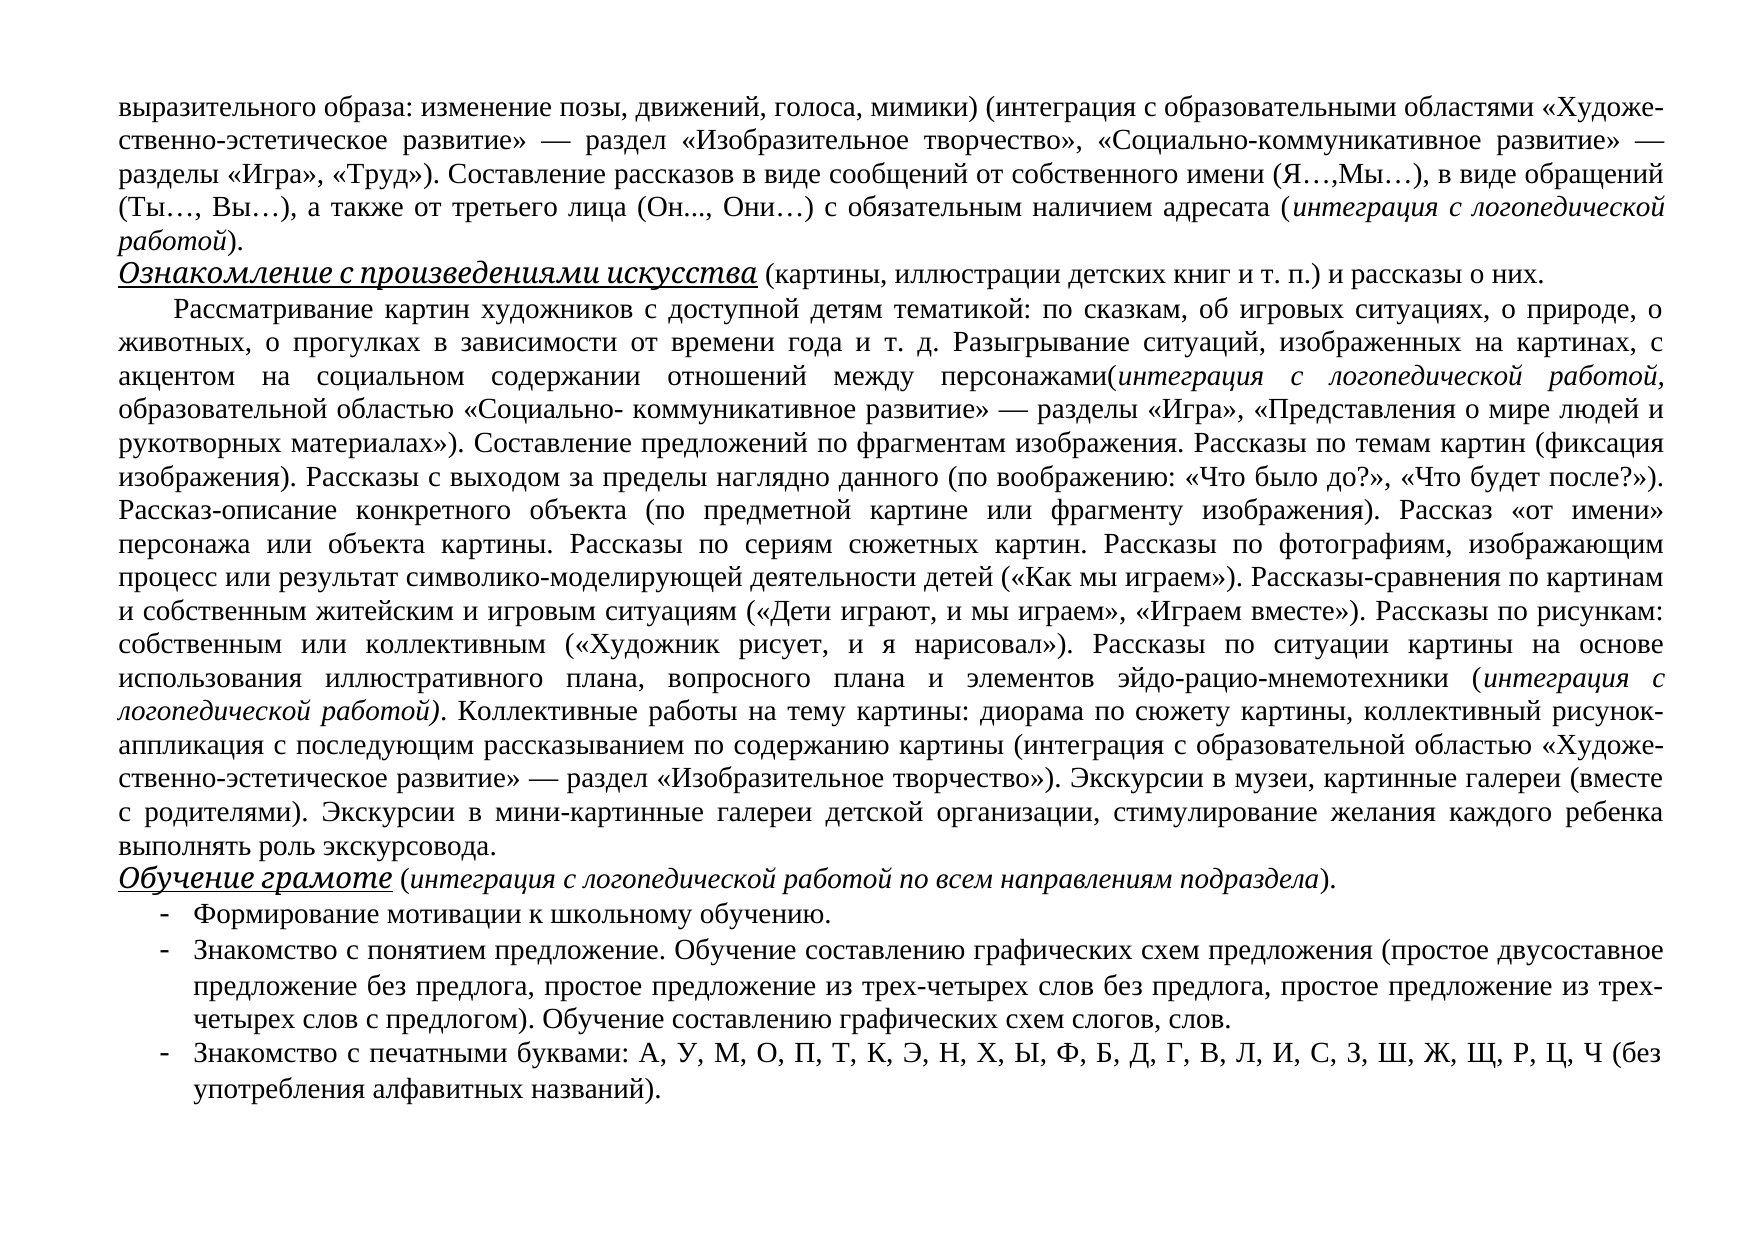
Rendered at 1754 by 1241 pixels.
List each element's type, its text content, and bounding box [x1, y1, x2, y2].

text Обучение грамоте (интеграция с логопедической работой по всем направлениям подраздела). [118, 861, 1665, 896]
text Рассматривание картин художников с доступной детям тематикой: по сказкам, об игровых ситуациях, о природе, о животных, о прогулках в зависимости от времени года и т. д. Разыгрывание ситуаций, изображенных на картинах, с акцентом на социальном содержании отношений между персонажами(интеграция с логопедической работой, образовательной областью «Социально- коммуникативное развитие» — разделы «Игра», «Представления о мире людей и рукотворных материалах»). Составление предложений по фрагментам изображения. Рассказы по темам картин (фиксация изображения). Рассказы с выходом за пределы наглядно данного (по воображению: «Что было до?», «Что будет после?»). Рассказ-описание конкретного объекта (по предметной картине или фрагменту изображения). Рассказ «от имени» персонажа или объекта картины. Рассказы по сериям сюжетных картин. Рассказы по фотографиям, изображающим процесс или результат символико-моделирующей деятельности детей («Как мы играем»). Рассказы-сравнения по картинам и собственным житейским и игровым ситуациям («Дети играют, и мы играем», «Играем вместе»). Рассказы по рисункам: собственным или коллективным («Художник рисует, и я нарисовал»). Рассказы по ситуации картины на основе использования иллюстративного плана, вопросного плана и элементов эйдо-рацио-мнемотехники (интеграция с логопедической работой). Коллективные работы на тему картины: диорама по сюжету картины, коллективный рисунок-аппликация с последующим рассказыванием по содержанию картины (интеграция с образовательной областью «Художе- ственно-эстетическое развитие» — раздел «Изобразительное творчество»). Экскурсии в музеи, картинные галереи (вместе с родителями). Экскурсии в мини-картинные галереи детской организации, стимулирование желания каждого ребенка выполнять роль экскурсовода. [118, 291, 1665, 861]
text Ознакомление с произведениями искусства (картины, иллюстрации детских книг и т. п.) и рассказы о них. [118, 256, 1665, 291]
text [118, 89, 1665, 256]
list Формирование мотивации к школьному обучению. [156, 896, 1665, 932]
list Знакомство с понятием предложение. Обучение составлению графических схем предложения (простое двусоставное предложение без предлога, простое предложение из трех-четырех слов без предлога, простое предложение из трех-четырех слов с предлогом). Обучение составлению графических схем слогов, слов. [156, 932, 1665, 1035]
list Знакомство с печатными буквами: А, У, М, О, П, Т, К, Э, Н, Х, Ы, Ф, Б, Д, Г, В, Л, И, С, З, Ш, Ж, Щ, Р, Ц, Ч (без употребления алфавитных названий). [156, 1035, 1665, 1104]
